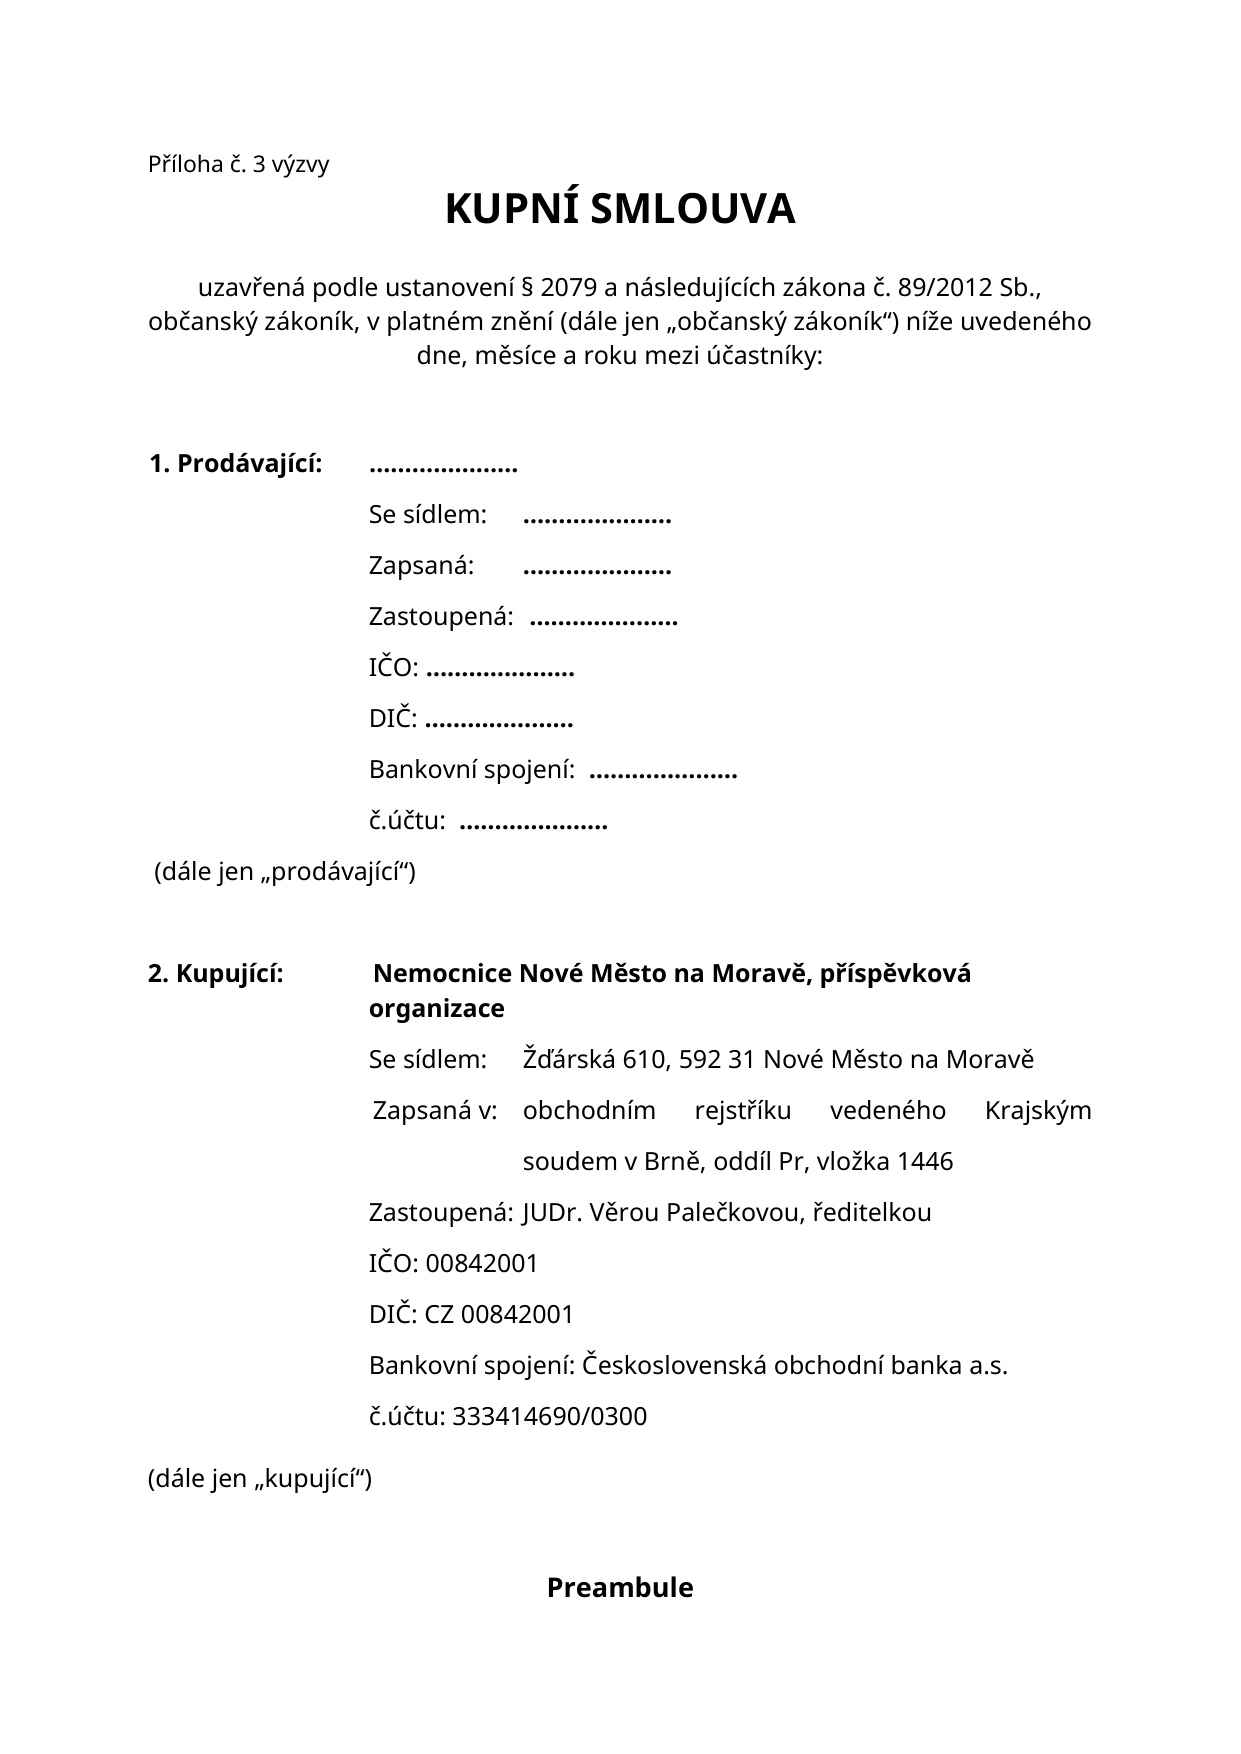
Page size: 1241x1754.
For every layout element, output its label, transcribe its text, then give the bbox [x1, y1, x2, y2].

text č.účtu: ………………… [368, 803, 1093, 837]
text DIČ: ………………… [368, 701, 1093, 735]
text č.účtu: 333414690/0300 [368, 1398, 1093, 1433]
text 1. Prodávající: ………………… [149, 446, 1093, 480]
text Se sídlem: Žďárská 610, 592 31 Nové Město na Moravě [368, 1041, 1093, 1075]
text uzavřená podle ustanovení § 2079 a následujících zákona č. 89/2012 Sb., občanský zákoník, v platném znění (dále jen „občanský zákoník“) níže uvedeného dne, měsíce a roku mezi účastníky: [148, 270, 1093, 372]
text Zastoupená: ………………… [368, 599, 1093, 633]
text Se sídlem: ………………… [368, 497, 1093, 531]
text DIČ: CZ 00842001 [368, 1296, 1093, 1331]
title Příloha č. 3 výzvy [148, 148, 1093, 179]
text (dále jen „kupující“) [148, 1461, 1093, 1495]
text Preambule [148, 1569, 1093, 1606]
text Zapsaná: ………………… [368, 548, 1093, 582]
text Zastoupená: JUDr. Věrou Palečkovou, ředitelkou [368, 1194, 1093, 1228]
text IČO: ………………… [368, 650, 1093, 684]
text Bankovní spojení: ………………… [368, 752, 1093, 786]
text (dále jen „prodávající“) [148, 854, 1093, 888]
text Bankovní spojení: Československá obchodní banka a.s. [368, 1347, 1093, 1382]
text IČO: 00842001 [368, 1245, 1093, 1279]
text organizace [368, 990, 1093, 1024]
text 2. Kupující: Nemocnice Nové Město na Moravě, příspěvková [148, 956, 1093, 990]
text Zapsaná v: obchodním rejstříku vedeného Krajským soudem v Brně, oddíl Pr, vložka 1446 [373, 1092, 1093, 1177]
title KUPNÍ SMLOUVA [148, 179, 1093, 236]
